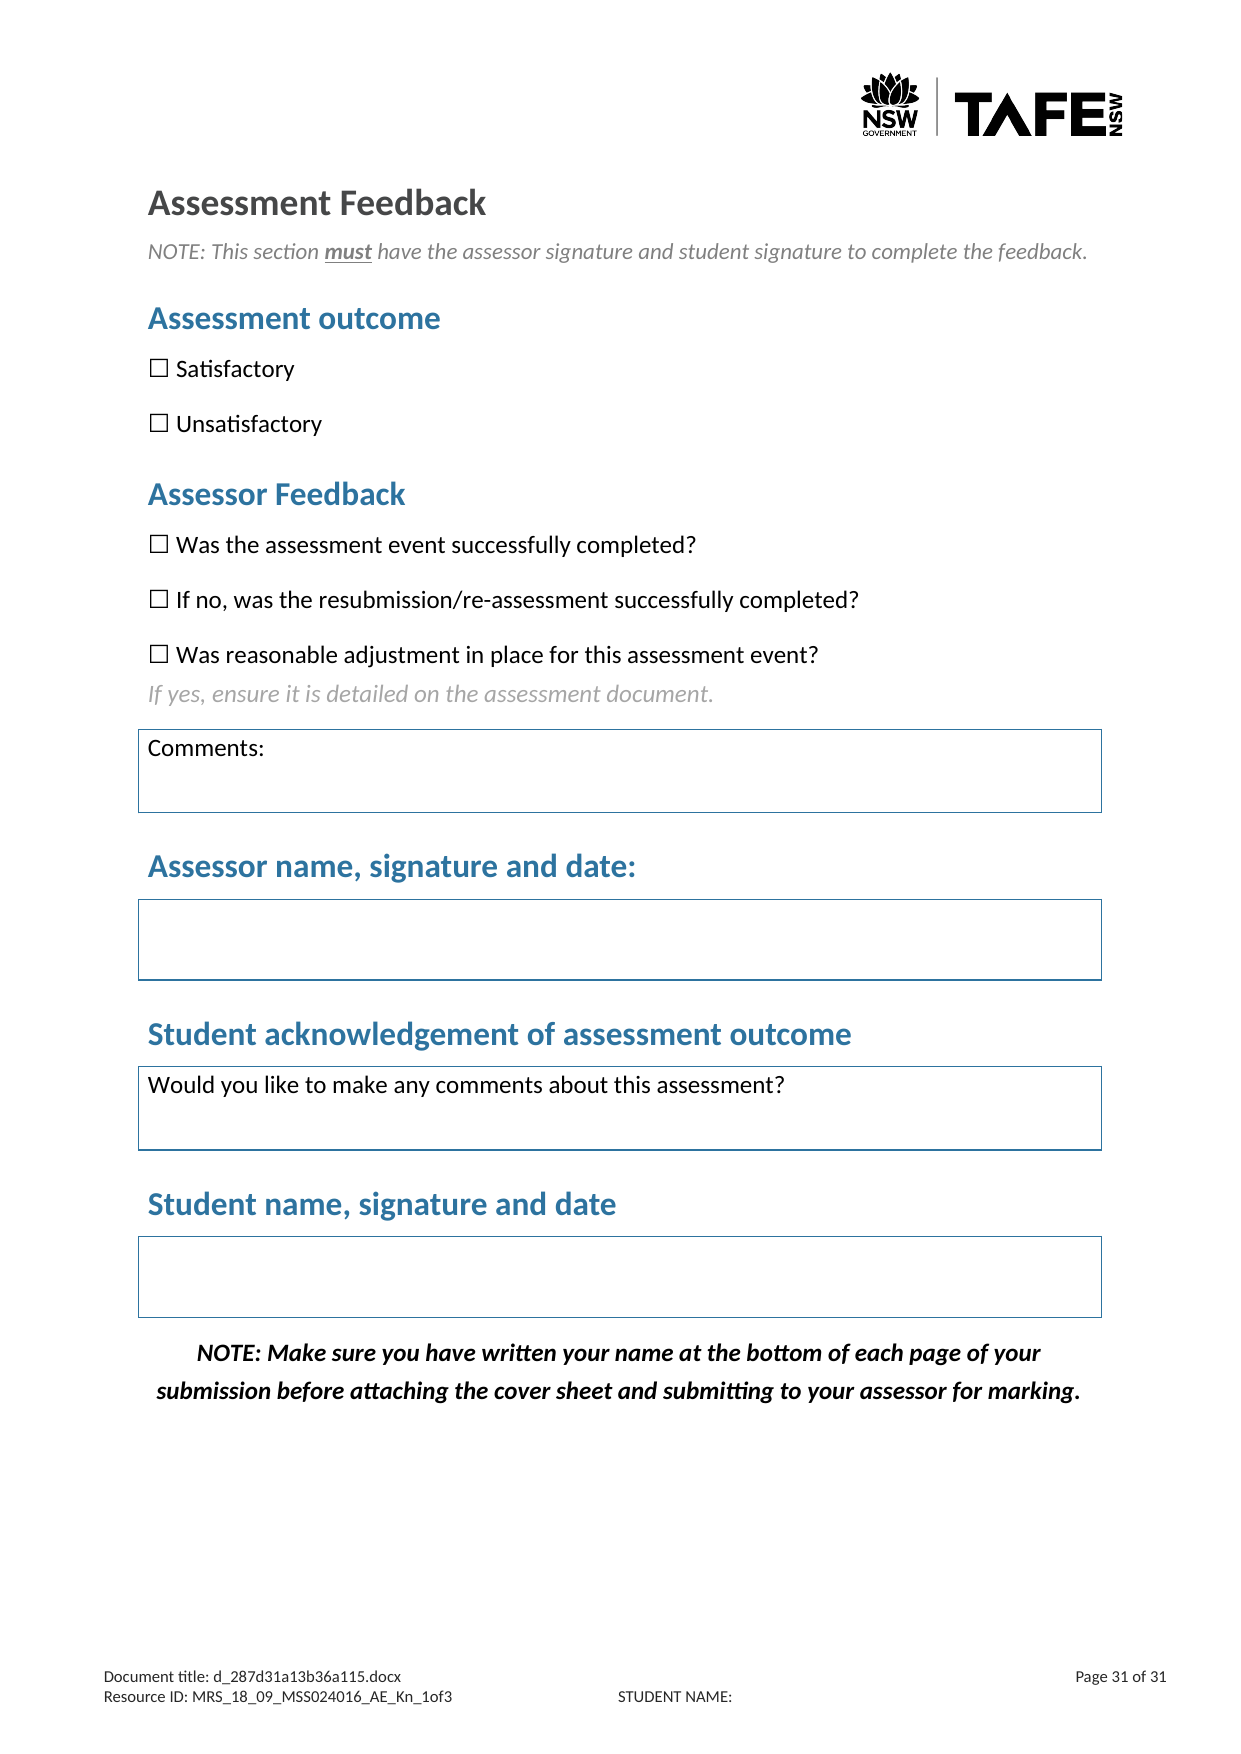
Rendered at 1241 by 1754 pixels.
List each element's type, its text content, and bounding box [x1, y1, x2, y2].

subtitle Assessor Feedback [148, 473, 1092, 514]
text Comments: [139, 730, 1101, 762]
subtitle Assessment Feedback [148, 179, 1092, 225]
picture [861, 71, 1123, 137]
text Would you like to make any comments about this assessment? [139, 1067, 1101, 1099]
subtitle Assessment outcome [148, 297, 1092, 338]
text Satisfactory [148, 351, 1092, 385]
subtitle Assessor name, signature and date: [148, 846, 1092, 886]
text Was reasonable adjustment in place for this assessment event? If yes, ensure it is detailed on the assessment document. [148, 636, 1092, 708]
text NOTE: Make sure you have written your name at the bottom of each page of your submission before attaching the cover sheet and submitting to your assessor for marking. [148, 1337, 1092, 1406]
text Unsatisfactory [148, 406, 1092, 440]
subtitle Student name, signature and date [148, 1183, 1092, 1223]
text Was the assessment event successfully completed? [148, 526, 1092, 560]
text If no, was the resubmission/re-assessment successfully completed? [148, 581, 1092, 615]
text NOTE: This section must have the assessor signature and student signature to complete the feedback. [148, 237, 1092, 265]
subtitle Student acknowledgement of assessment outcome [148, 1012, 1092, 1053]
